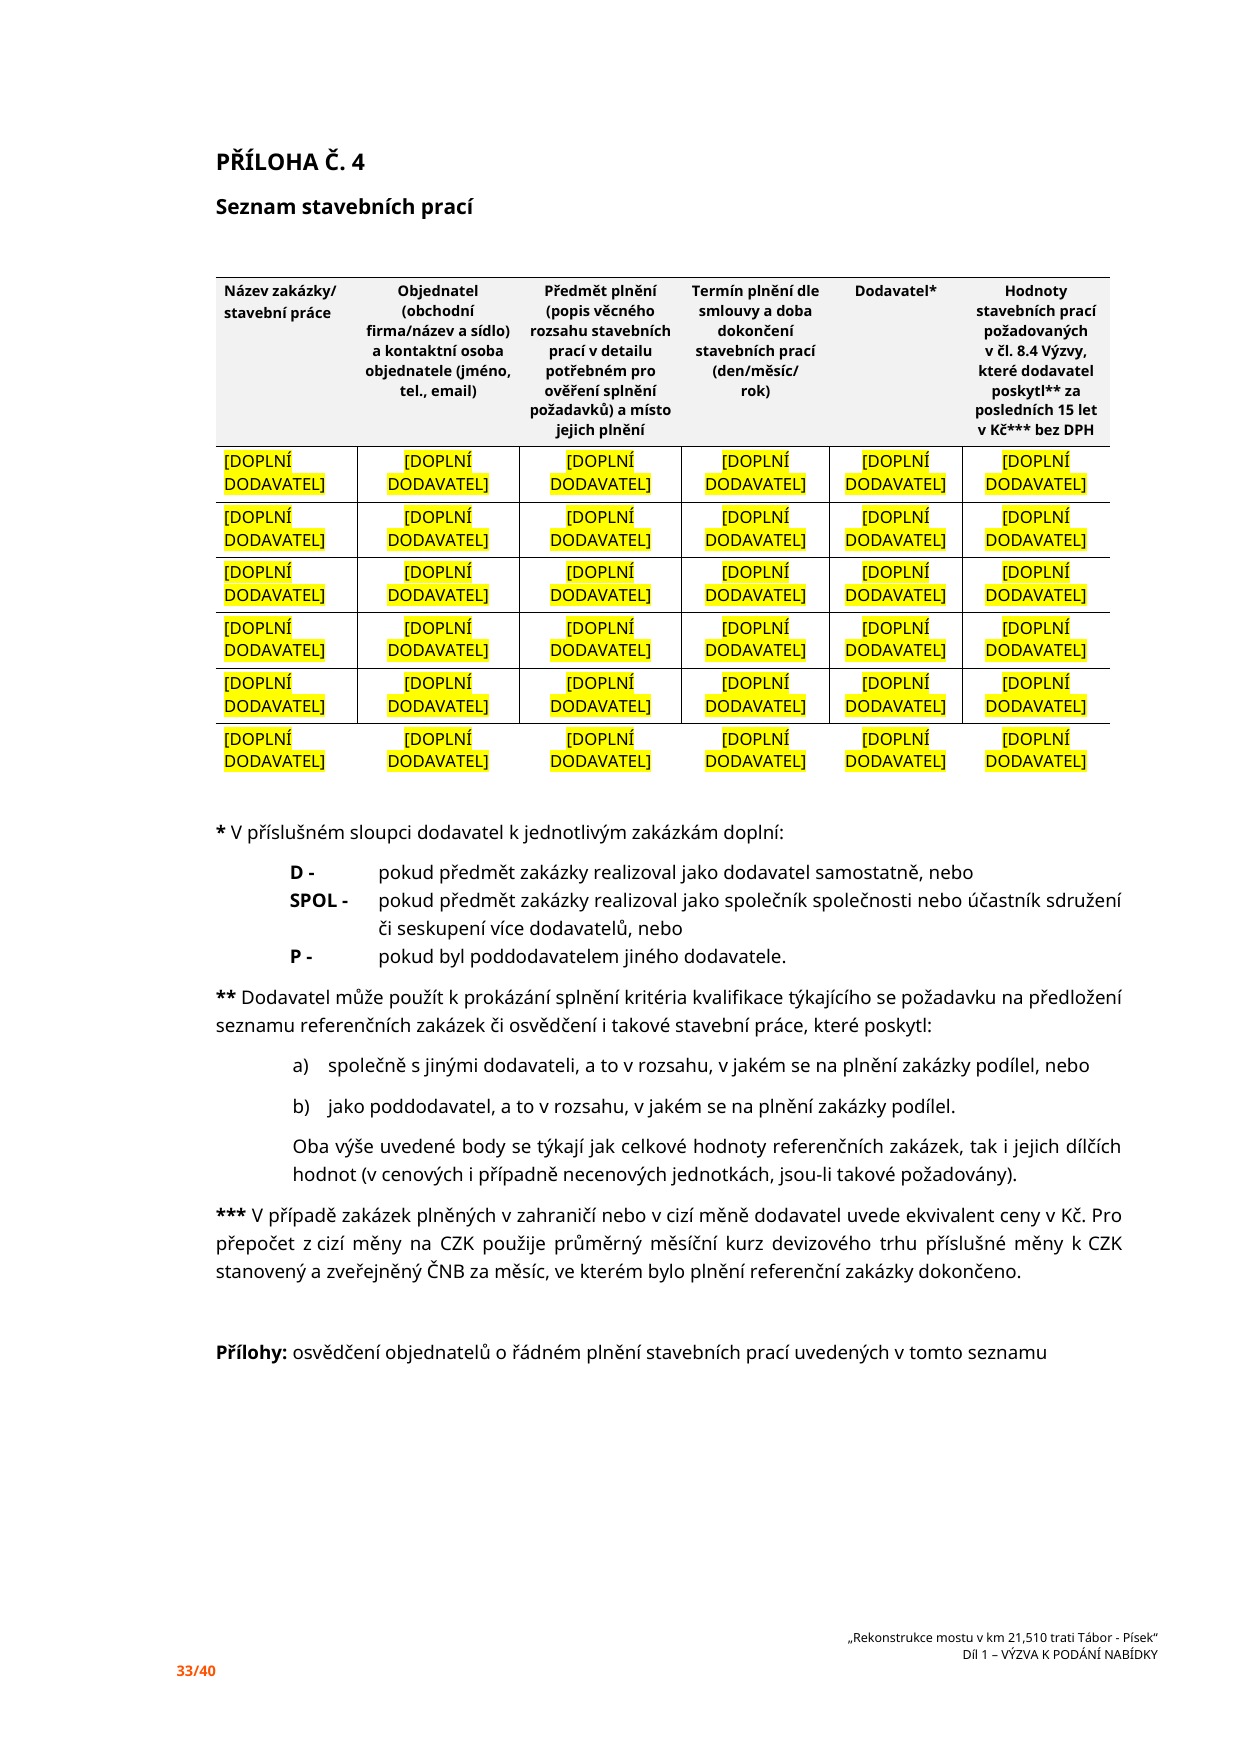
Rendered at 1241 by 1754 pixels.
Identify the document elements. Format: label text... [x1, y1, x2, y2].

table_cell [DOPLNÍ DODAVATEL] [520, 613, 681, 668]
table_cell [DOPLNÍ DODAVATEL] [358, 447, 519, 501]
table_cell [DOPLNÍ DODAVATEL] [963, 503, 1110, 557]
table_cell [DOPLNÍ DODAVATEL] [963, 613, 1110, 668]
table_cell [DOPLNÍ DODAVATEL] [830, 613, 962, 668]
table_cell [DOPLNÍ DODAVATEL] [830, 558, 962, 612]
table_cell [DOPLNÍ DODAVATEL] [682, 503, 829, 557]
table_header Termín plnění dle smlouvy a doba dokončení stavebních prací (den/měsíc/ rok) [682, 278, 829, 446]
text Přílohy: osvědčení objednatelů o řádném plnění stavebních prací uvedených v tomto seznamu [216, 1339, 1122, 1365]
table_cell [DOPLNÍ DODAVATEL] [682, 447, 829, 501]
table_cell [DOPLNÍ DODAVATEL] [358, 558, 519, 612]
text P - pokud byl poddodavatelem jiného dodavatele. [289, 943, 1122, 969]
table_cell [DOPLNÍ DODAVATEL] [358, 669, 519, 723]
table_cell [DOPLNÍ DODAVATEL] [963, 669, 1110, 723]
table_cell [DOPLNÍ DODAVATEL] [682, 724, 829, 778]
table_header Dodavatel* [829, 278, 962, 446]
table_header Předmět plnění (popis věcného rozsahu stavebních prací v detailu potřebném pro ověření splnění požadavků) a místo jejich plnění [519, 278, 682, 446]
table_cell [DOPLNÍ DODAVATEL] [216, 558, 357, 612]
text ** Dodavatel může použít k prokázání splnění kritéria kvalifikace týkajícího se požadavku na předložení seznamu referenčních zakázek či osvědčení i takové stavební práce, které poskytl: [216, 984, 1122, 1038]
table_cell [DOPLNÍ DODAVATEL] [216, 503, 357, 557]
list Oba výše uvedené body se týkají jak celkové hodnoty referenčních zakázek, tak i jejich dílčích hodnot (v cenových i případně necenových jednotkách, jsou-li takové požadovány). [292, 1134, 1122, 1187]
table_cell [DOPLNÍ DODAVATEL] [358, 613, 519, 668]
table_cell [DOPLNÍ DODAVATEL] [520, 447, 681, 501]
text SPOL - pokud předmět zakázky realizoval jako společník společnosti nebo účastník sdružení či seskupení více dodavatelů, nebo [289, 887, 1122, 941]
table_cell [DOPLNÍ DODAVATEL] [520, 558, 681, 612]
table_cell [DOPLNÍ DODAVATEL] [682, 613, 829, 668]
table_header Objednatel (obchodní firma/název a sídlo) a kontaktní osoba objednatele (jméno, tel., email) [357, 278, 519, 446]
table_cell [DOPLNÍ DODAVATEL] [216, 724, 357, 778]
table_cell [DOPLNÍ DODAVATEL] [962, 724, 1110, 778]
text jako poddodavatel, a to v rozsahu, v jakém se na plnění zakázky podílel. [292, 1093, 1122, 1119]
text Příloha č. 4 [216, 146, 1122, 177]
table_cell [DOPLNÍ DODAVATEL] [520, 669, 681, 723]
table_header Hodnoty stavebních prací požadovaných v čl. 8.4 Výzvy, které dodavatel poskytl** za posledních 15 let v Kč*** bez DPH [962, 278, 1110, 446]
table_cell [DOPLNÍ DODAVATEL] [682, 558, 829, 612]
text *** V případě zakázek plněných v zahraničí nebo v cizí měně dodavatel uvede ekvivalent ceny v Kč. Pro přepočet z cizí měny na CZK použije průměrný měsíční kurz devizového trhu příslušné měny k CZK stanovený a zveřejněný ČNB za měsíc, ve kterém bylo plnění referenční zakázky dokončeno. [216, 1202, 1122, 1284]
table_cell [DOPLNÍ DODAVATEL] [216, 447, 357, 501]
table_cell [DOPLNÍ DODAVATEL] [216, 669, 357, 723]
table_cell [DOPLNÍ DODAVATEL] [963, 447, 1110, 501]
table_cell [DOPLNÍ DODAVATEL] [519, 724, 682, 778]
table_cell [DOPLNÍ DODAVATEL] [682, 669, 829, 723]
table_cell [DOPLNÍ DODAVATEL] [357, 724, 519, 778]
table_cell [DOPLNÍ DODAVATEL] [520, 503, 681, 557]
table_cell [DOPLNÍ DODAVATEL] [963, 558, 1110, 612]
table_cell [DOPLNÍ DODAVATEL] [830, 447, 962, 501]
text D - pokud předmět zakázky realizoval jako dodavatel samostatně, nebo [289, 859, 1122, 885]
table_cell [DOPLNÍ DODAVATEL] [358, 503, 519, 557]
text Seznam stavebních prací [216, 192, 1122, 221]
table_cell [DOPLNÍ DODAVATEL] [830, 669, 962, 723]
table_header Název zakázky/ stavební práce [216, 278, 357, 446]
list společně s jinými dodavateli, a to v rozsahu, v jakém se na plnění zakázky podílel, nebo [292, 1053, 1122, 1078]
table_cell [DOPLNÍ DODAVATEL] [830, 503, 962, 557]
text * V příslušném sloupci dodavatel k jednotlivým zakázkám doplní: [216, 819, 1122, 844]
table_cell [DOPLNÍ DODAVATEL] [216, 613, 357, 668]
table_cell [DOPLNÍ DODAVATEL] [829, 724, 962, 778]
